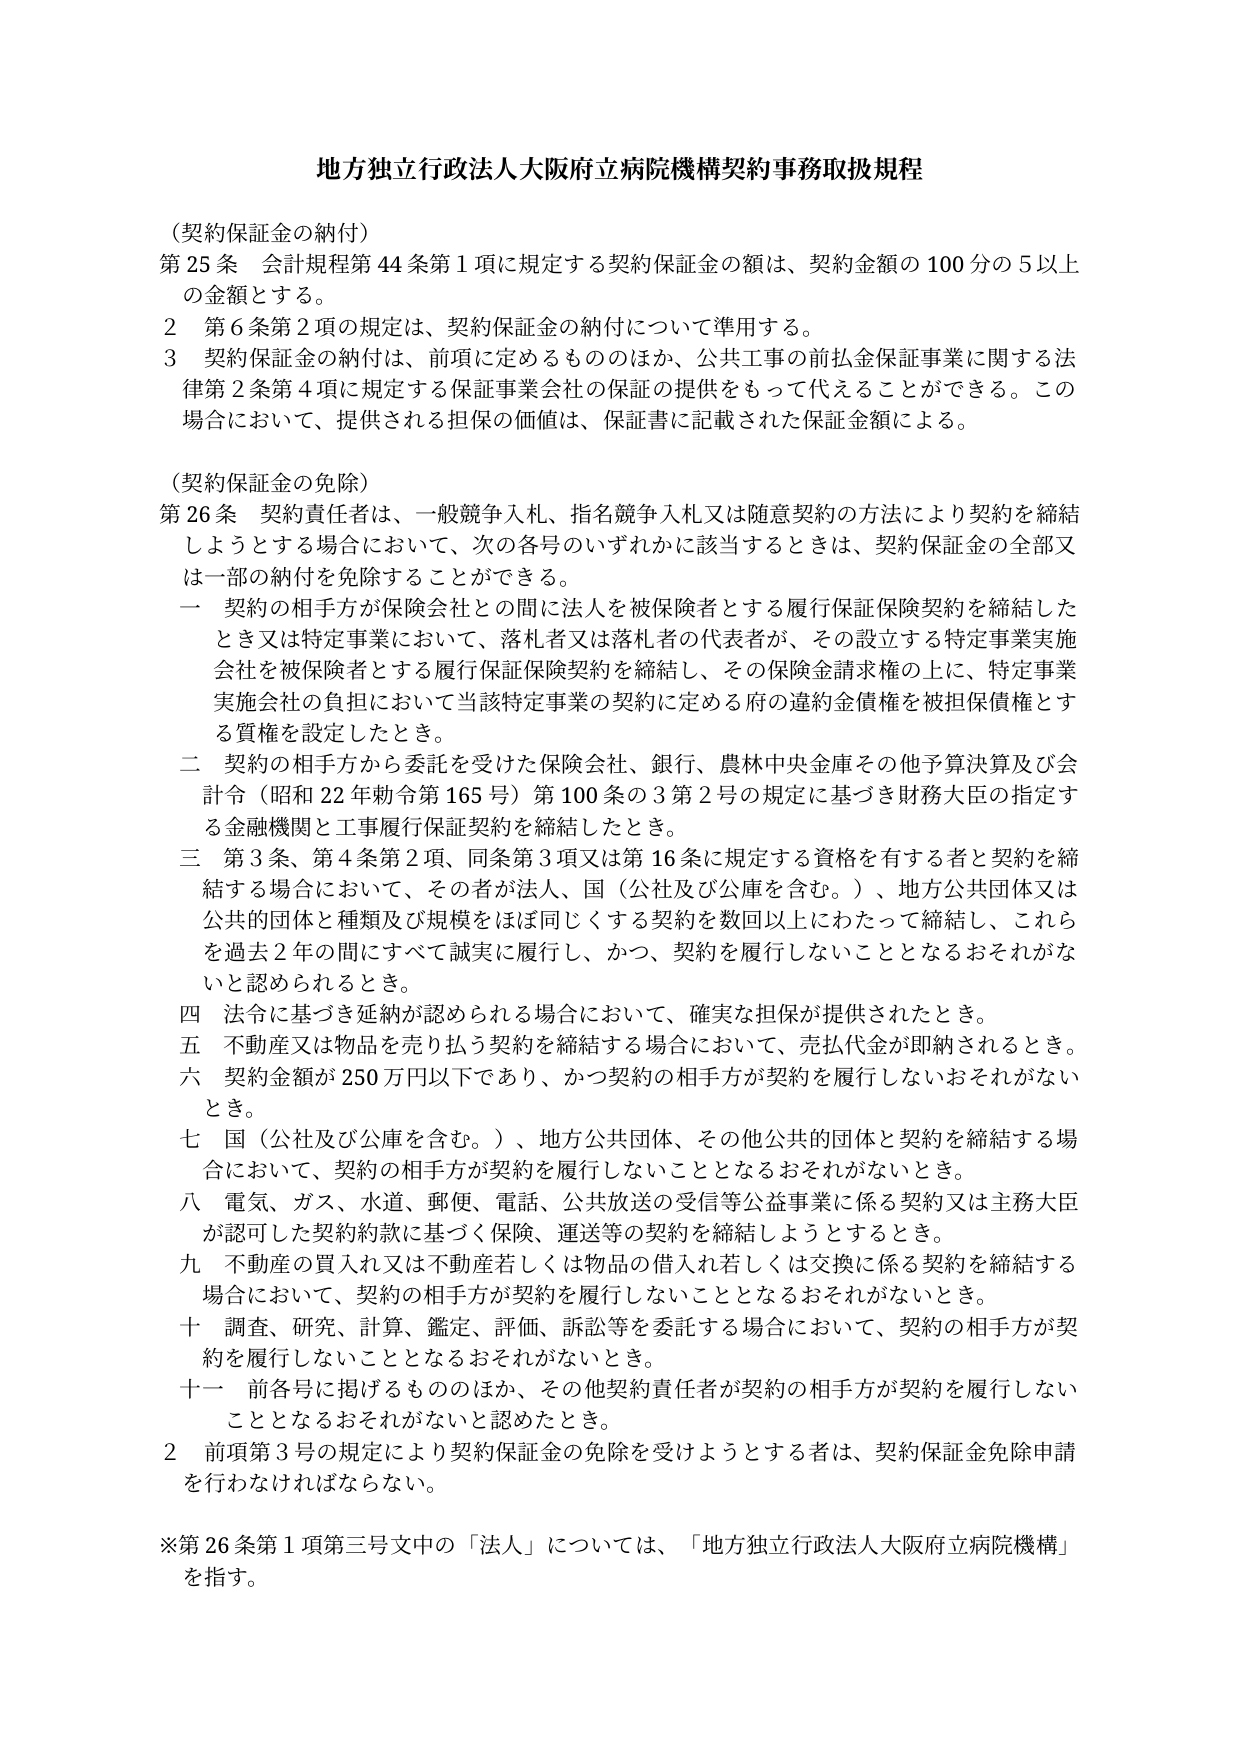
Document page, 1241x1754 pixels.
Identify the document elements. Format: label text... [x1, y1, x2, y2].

text 十 調査、研究、計算、鑑定、評価、訴訟等を委託する場合において、契約の相手方が契約を履行しないこととなるおそれがないとき。 [179, 1310, 1081, 1373]
text 三 第３条、第４条第２項、同条第３項又は第16条に規定する資格を有する者と契約を締結する場合において、その者が法人、国（公社及び公庫を含む。）、地方公共団体又は公共的団体と種類及び規模をほぼ同じくする契約を数回以上にわたって締結し、これらを過去２年の間にすべて誠実に履行し、かつ、契約を履行しないこととなるおそれがないと認められるとき。 [179, 841, 1081, 998]
text 第25条 会計規程第44条第１項に規定する契約保証金の額は、契約金額の100分の５以上の金額とする。 [159, 248, 1081, 310]
text ２ 前項第３号の規定により契約保証金の免除を受けようとする者は、契約保証金免除申請を行わなければならない。 [159, 1435, 1081, 1498]
text 五 不動産又は物品を売り払う契約を締結する場合において、売払代金が即納されるとき。 [179, 1029, 1081, 1060]
text 四 法令に基づき延納が認められる場合において、確実な担保が提供されたとき。 [179, 998, 1081, 1029]
text 第26条 契約責任者は、一般競争入札、指名競争入札又は随意契約の方法により契約を締結しようとする場合において、次の各号のいずれかに該当するときは、契約保証金の全部又は一部の納付を免除することができる。 [159, 498, 1081, 591]
text ※第26条第１項第三号文中の「法人」については、「地方独立行政法人大阪府立病院機構」を指す。 [159, 1529, 1081, 1591]
text 九 不動産の買入れ又は不動産若しくは物品の借入れ若しくは交換に係る契約を締結する場合において、契約の相手方が契約を履行しないこととなるおそれがないとき。 [179, 1248, 1081, 1310]
text ３ 契約保証金の納付は、前項に定めるもののほか、公共工事の前払金保証事業に関する法律第２条第４項に規定する保証事業会社の保証の提供をもって代えることができる。この場合において、提供される担保の価値は、保証書に記載された保証金額による。 [159, 341, 1081, 435]
text 七 国（公社及び公庫を含む。）、地方公共団体、その他公共的団体と契約を締結する場合において、契約の相手方が契約を履行しないこととなるおそれがないとき。 [179, 1123, 1081, 1185]
text （契約保証金の免除） [159, 466, 1081, 498]
text 六 契約金額が250万円以下であり、かつ契約の相手方が契約を履行しないおそれがないとき。 [179, 1060, 1081, 1123]
text 二 契約の相手方から委託を受けた保険会社、銀行、農林中央金庫その他予算決算及び会計令（昭和22年勅令第165号）第100条の３第２号の規定に基づき財務大臣の指定する金融機関と工事履行保証契約を締結したとき。 [179, 748, 1081, 841]
text 地方独立行政法人大阪府立病院機構契約事務取扱規程 [159, 148, 1081, 185]
text （契約保証金の納付） [159, 216, 1081, 248]
text 八 電気、ガス、水道、郵便、電話、公共放送の受信等公益事業に係る契約又は主務大臣が認可した契約約款に基づく保険、運送等の契約を締結しようとするとき。 [179, 1185, 1081, 1248]
text 十一 前各号に掲げるもののほか、その他契約責任者が契約の相手方が契約を履行しないこととなるおそれがないと認めたとき。 [179, 1373, 1081, 1435]
text ２ 第６条第２項の規定は、契約保証金の納付について準用する。 [159, 310, 1081, 341]
text 一 契約の相手方が保険会社との間に法人を被保険者とする履行保証保険契約を締結したとき又は特定事業において、落札者又は落札者の代表者が、その設立する特定事業実施会社を被保険者とする履行保証保険契約を締結し、その保険金請求権の上に、特定事業実施会社の負担において当該特定事業の契約に定める府の違約金債権を被担保債権とする質権を設定したとき。 [179, 591, 1081, 748]
